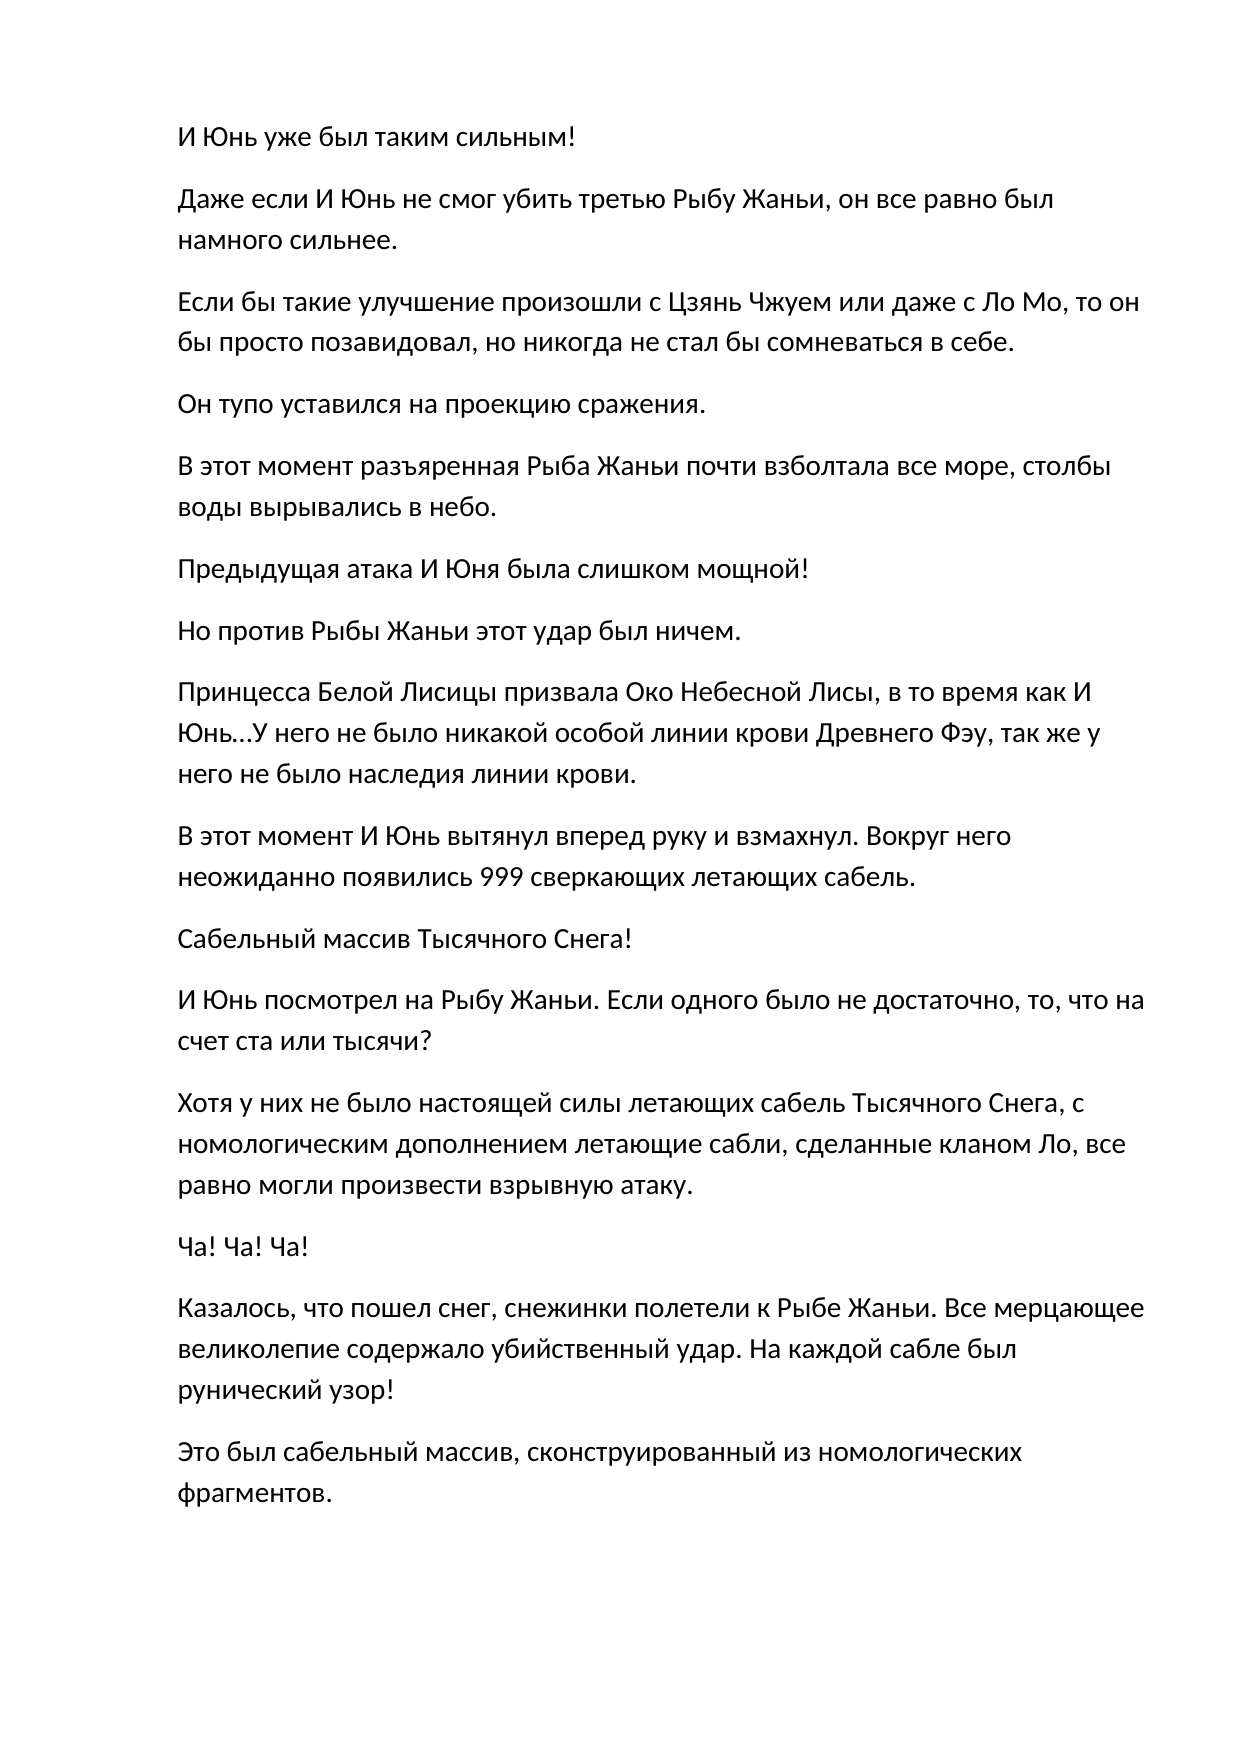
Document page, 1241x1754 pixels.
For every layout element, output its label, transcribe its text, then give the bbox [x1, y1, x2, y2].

text Он тупо уставился на проекцию сражения. [177, 385, 1152, 421]
text Хотя у них не было настоящей силы летающих сабель Тысячного Снега, с номологическим дополнением летающие сабли, сделанные кланом Ло, все равно могли произвести взрывную атаку. [177, 1084, 1152, 1202]
text В этот момент И Юнь вытянул вперед руку и взмахнул. Вокруг него неожиданно появились 999 сверкающих летающих сабель. [177, 817, 1152, 893]
text Даже если И Юнь не смог убить третью Рыбу Жаньи, он все равно был намного сильнее. [177, 180, 1152, 256]
text Казалось, что пошел снег, снежинки полетели к Рыбе Жаньи. Все мерцающее великолепие содержало убийственный удар. На каждой сабле был рунический узор! [177, 1289, 1152, 1407]
text Если бы такие улучшение произошли с Цзянь Чжуем или даже с Ло Мо, то он бы просто позавидовал, но никогда не стал бы сомневаться в себе. [177, 283, 1152, 359]
text Ча! Ча! Ча! [177, 1228, 1152, 1263]
text Это был сабельный массив, сконструированный из номологических фрагментов. [177, 1433, 1152, 1510]
text Принцесса Белой Лисицы призвала Око Небесной Лисы, в то время как И Юнь…У него не было никакой особой линии крови Древнего Фэу, так же у него не было наследия линии крови. [177, 673, 1152, 791]
text В этот момент разъяренная Рыба Жаньи почти взболтала все море, столбы воды вырывались в небо. [177, 447, 1152, 524]
text Но против Рыбы Жаньи этот удар был ничем. [177, 612, 1152, 647]
text И Юнь посмотрел на Рыбу Жаньи. Если одного было не достаточно, то, что на счет ста или тысячи? [177, 981, 1152, 1058]
text Сабельный массив Тысячного Снега! [177, 920, 1152, 955]
text Предыдущая атака И Юня была слишком мощной! [177, 550, 1152, 585]
text И Юнь уже был таким сильным! [177, 118, 1152, 154]
